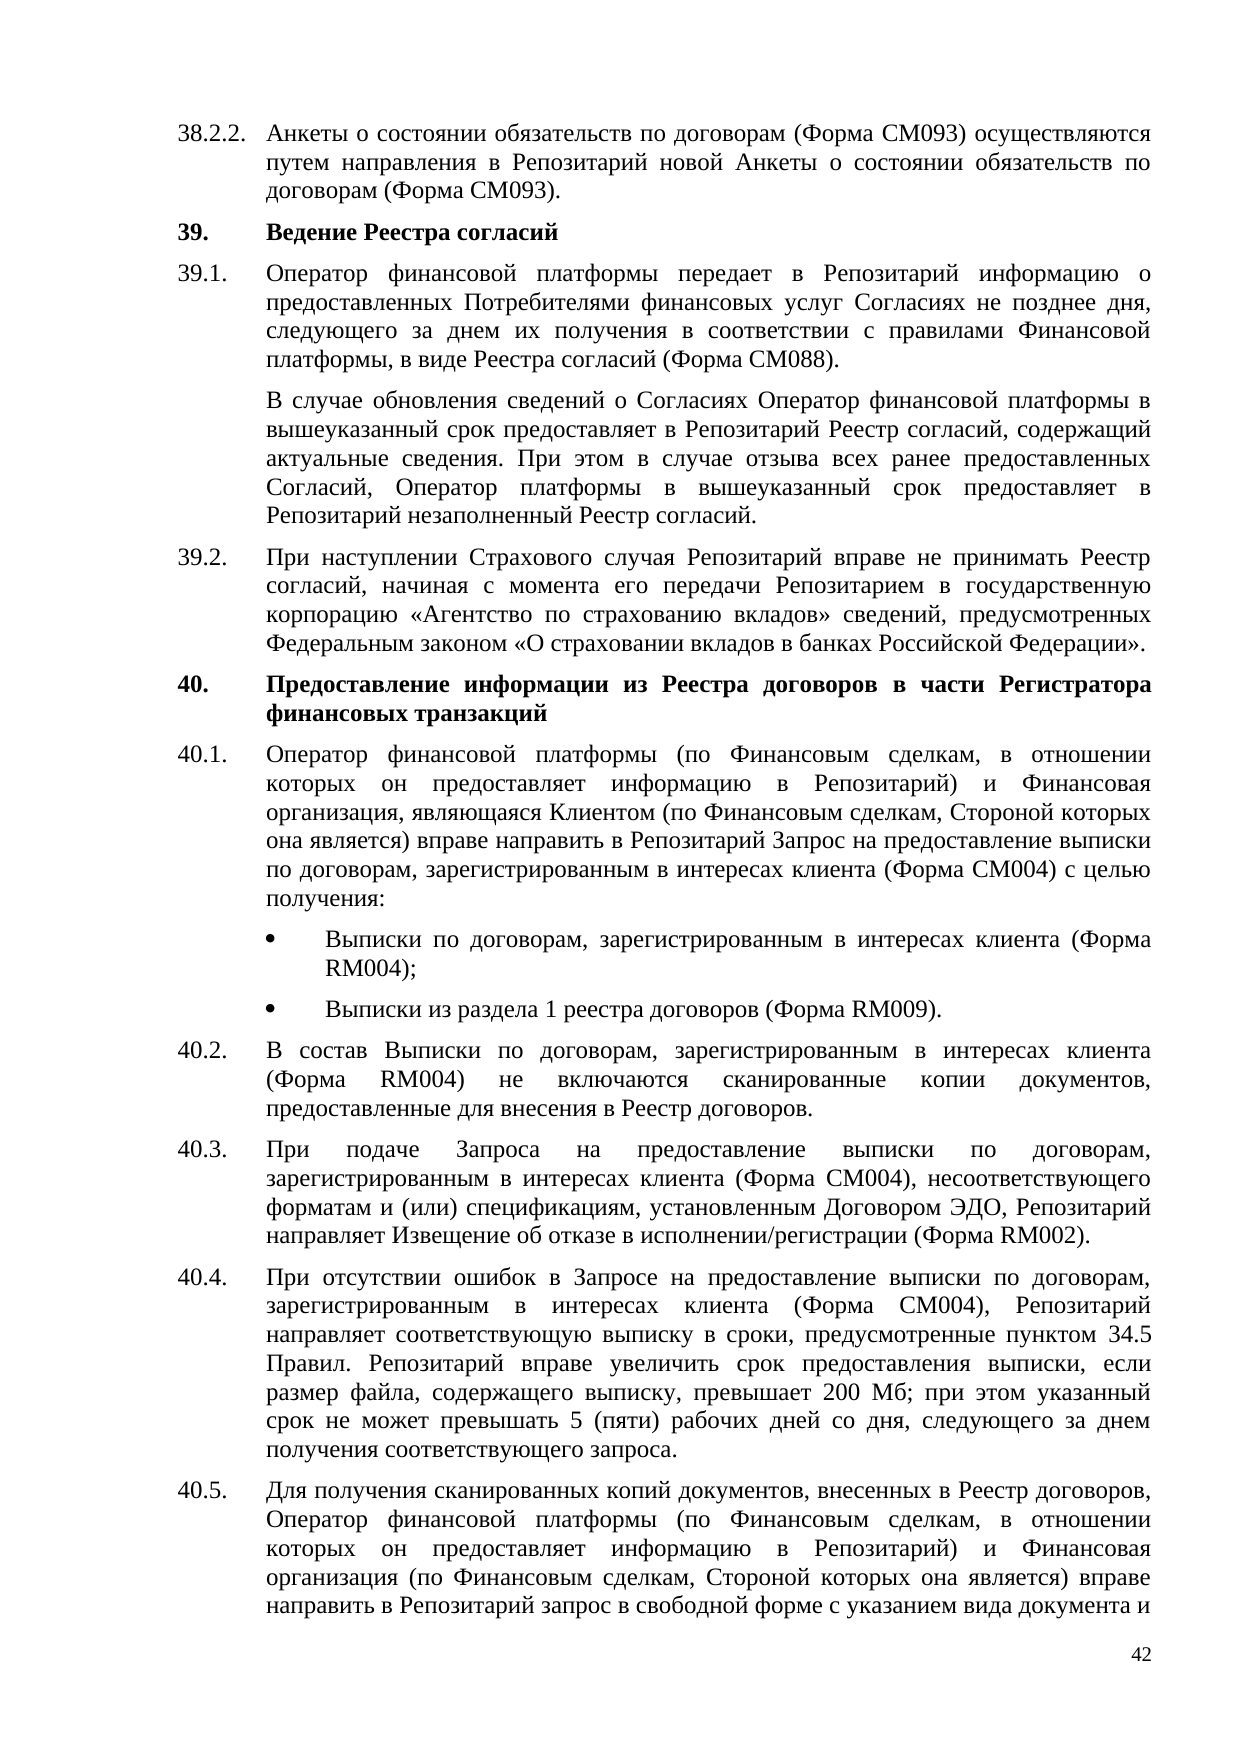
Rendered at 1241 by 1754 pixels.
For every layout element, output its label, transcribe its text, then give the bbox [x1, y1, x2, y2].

list Анкеты о состоянии обязательств по договорам (Форма CM093) осуществляются путем направления в Репозитарий новой Анкеты о состоянии обязательств по договорам (Форма CM093). [177, 118, 1152, 204]
list При отсутствии ошибок в Запросе на предоставление выписки по договорам, зарегистрированным в интересах клиента (Форма СМ004), Репозитарий направляет соответствующую выписку в сроки, предусмотренные пунктом 34.5 Правил. Репозитарий вправе увеличить срок предоставления выписки, если размер файла, содержащего выписку, превышает 200 Мб; при этом указанный срок не может превышать 5 (пяти) рабочих дней со дня, следующего за днем получения соответствующего запроса. [177, 1262, 1152, 1463]
subtitle При наступлении Страхового случая Репозитарий вправе не принимать Реестр согласий, начиная с момента его передачи Репозитарием в государственную корпорацию «Агентство по страхованию вкладов» сведений, предусмотренных Федеральным законом «О страховании вкладов в банках Российской Федерации». [177, 542, 1152, 657]
subtitle Ведение Реестра согласий [177, 217, 1152, 246]
subtitle Предоставление информации из Реестра договоров в части Регистратора финансовых транзакций [177, 669, 1152, 727]
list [177, 1476, 1152, 1619]
list Оператор финансовой платформы (по Финансовым сделкам, в отношении которых он предоставляет информацию в Репозитарий) и Финансовая организация, являющаяся Клиентом (по Финансовым сделкам, Стороной которых она является) вправе направить в Репозитарий Запрос на предоставление выписки по договорам, зарегистрированным в интересах клиента (Форма СМ004) с целью получения: [177, 739, 1152, 912]
list В состав Выписки по договорам, зарегистрированным в интересах клиента (Форма RM004) не включаются сканированные копии документов, предоставленные для внесения в Реестр договоров. [177, 1036, 1152, 1122]
list Выписки из раздела 1 реестра договоров (Форма RM009). [266, 994, 1152, 1023]
subtitle Оператор финансовой платформы передает в Репозитарий информацию о предоставленных Потребителями финансовых услуг Согласиях не позднее дня, следующего за днем их получения в соответствии с правилами Финансовой платформы, в виде Реестра согласий (Форма СМ088). [177, 258, 1152, 373]
subtitle В случае обновления сведений о Согласиях Оператор финансовой платформы в вышеуказанный срок предоставляет в Репозитарий Реестр согласий, содержащий актуальные сведения. При этом в случае отзыва всех ранее предоставленных Согласий, Оператор платформы в вышеуказанный срок предоставляет в Репозитарий незаполненный Реестр согласий. [266, 386, 1152, 529]
list При подаче Запроса на предоставление выписки по договорам, зарегистрированным в интересах клиента (Форма СМ004), несоответствующего форматам и (или) спецификациям, установленным Договором ЭДО, Репозитарий направляет Извещение об отказе в исполнении/регистрации (Форма RM002). [177, 1134, 1152, 1249]
list Выписки по договорам, зарегистрированным в интересах клиента (Форма RM004); [266, 924, 1152, 982]
